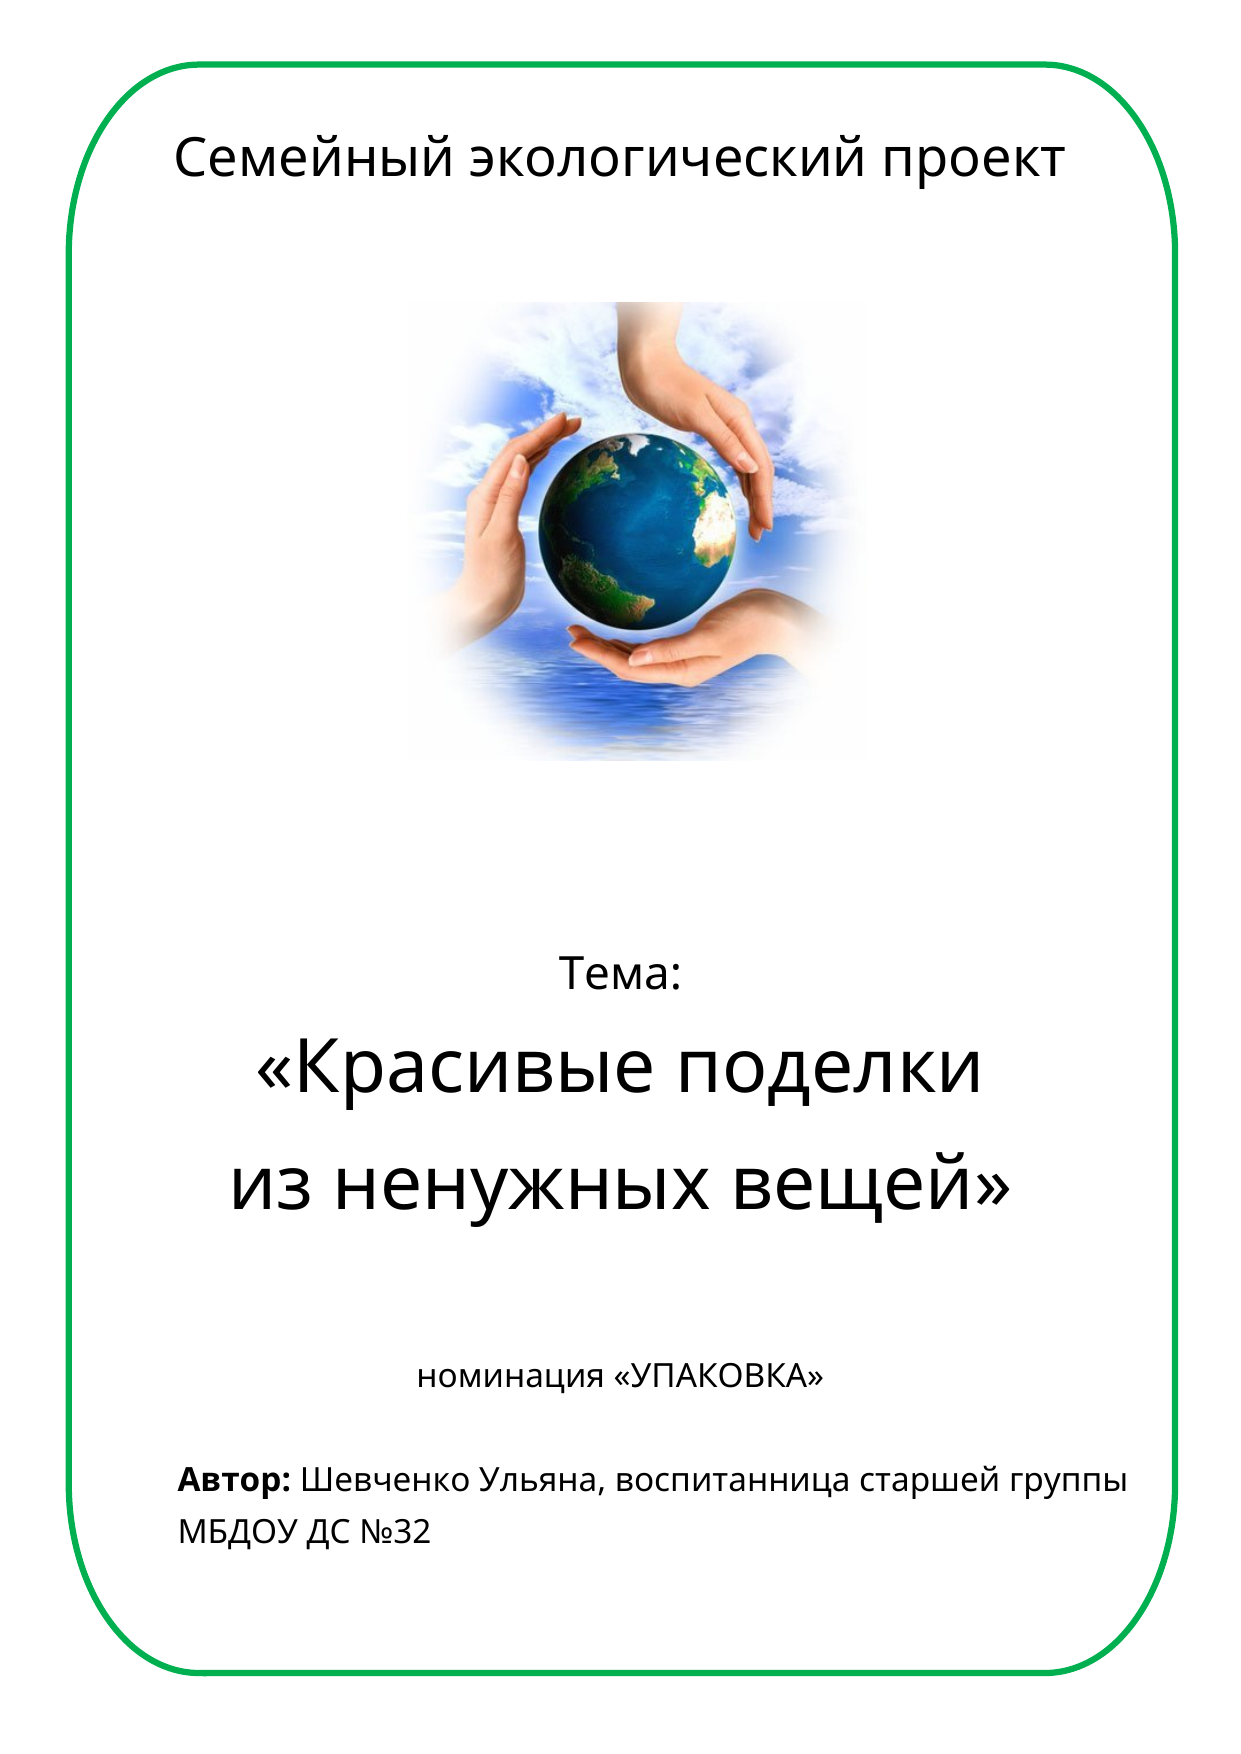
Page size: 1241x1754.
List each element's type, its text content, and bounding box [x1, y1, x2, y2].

picture [407, 302, 867, 761]
text Семейный экологический проект [89, 118, 1152, 192]
text номинация «УПАКОВКА» [89, 1351, 1152, 1397]
text Автор: Шевченко Ульяна, воспитанница старшей группы [177, 1456, 1152, 1501]
text МБДОУ ДС №32 [177, 1508, 1152, 1553]
text Тема: [89, 940, 1152, 1003]
text «Красивые поделки [89, 1012, 1152, 1114]
text из ненужных вещей» [89, 1129, 1152, 1232]
